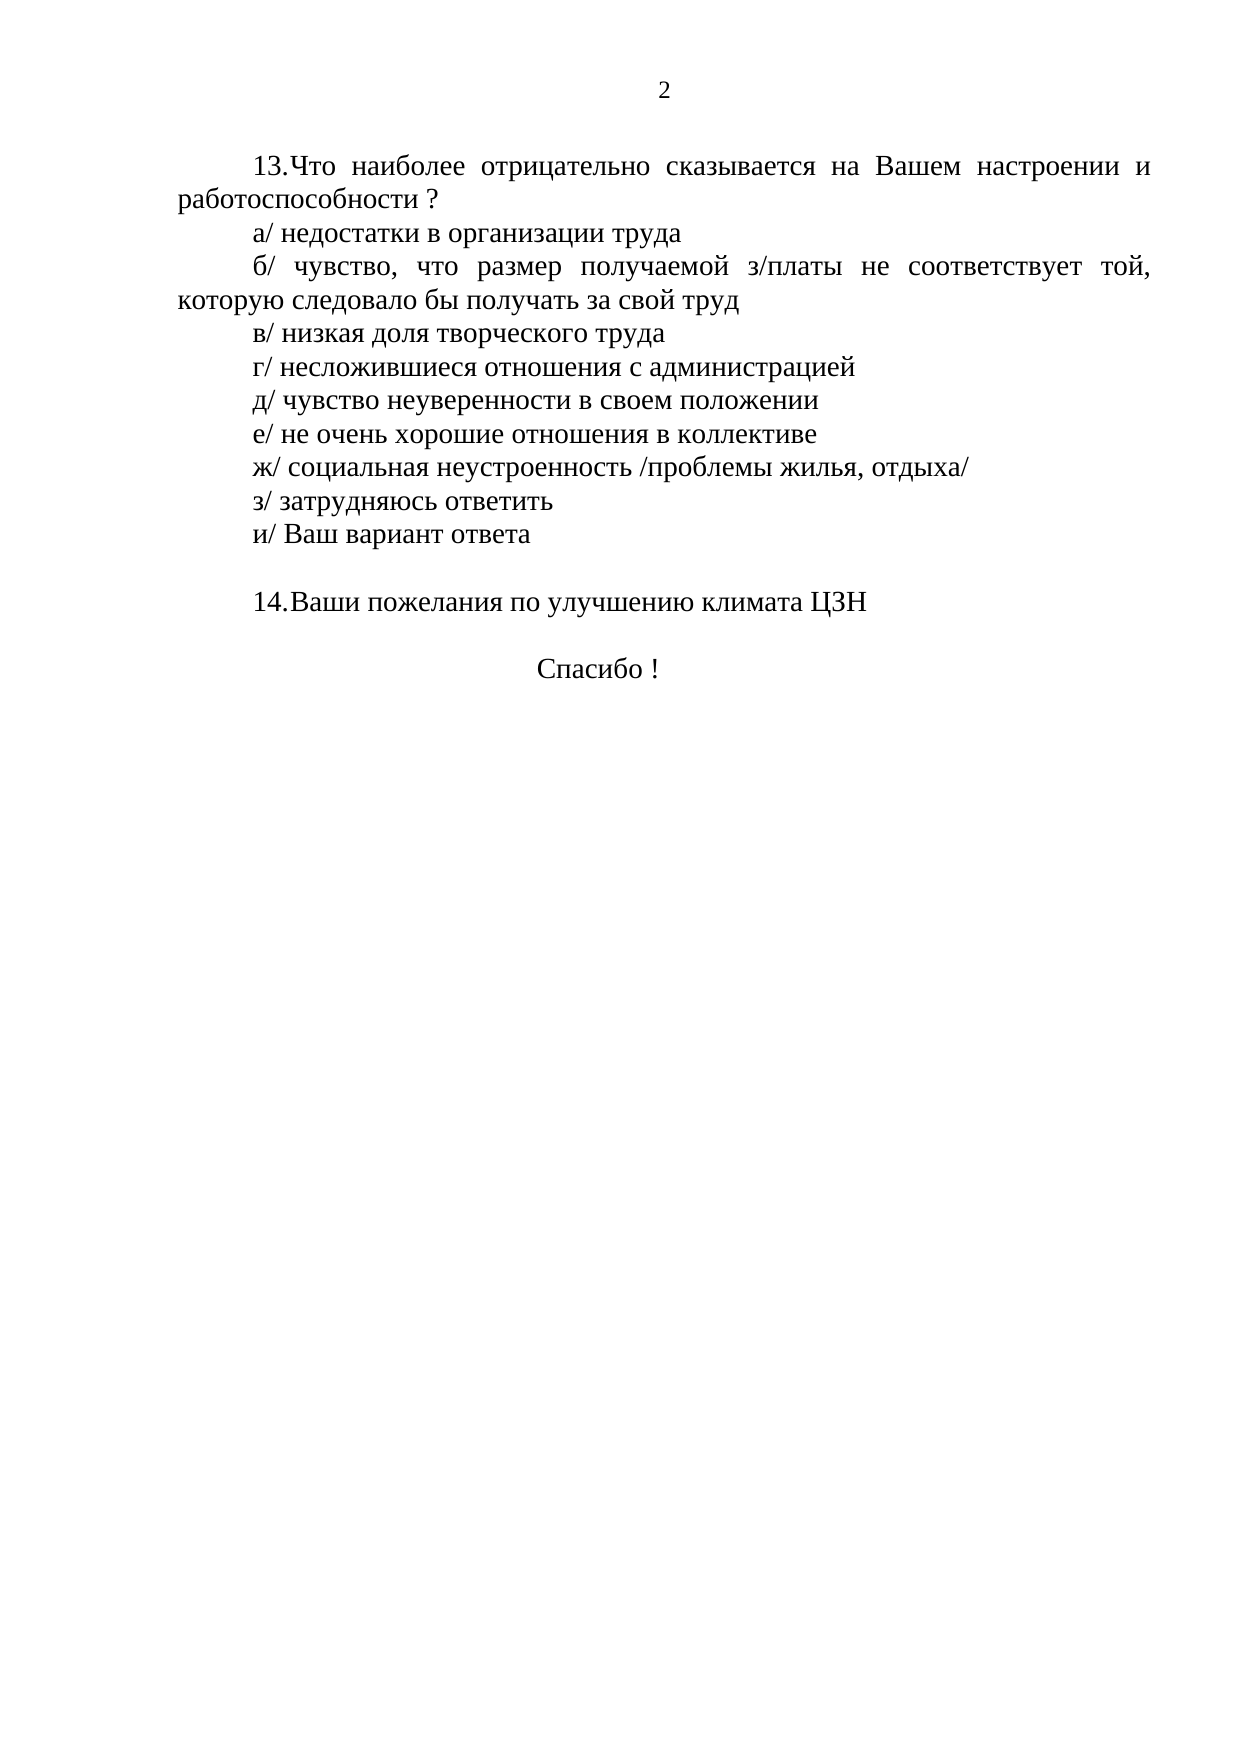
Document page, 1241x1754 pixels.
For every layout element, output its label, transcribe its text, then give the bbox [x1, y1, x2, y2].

list Ваши пожелания по улучшению климата ЦЗН [252, 584, 1152, 617]
list Что наиболее отрицательно сказывается на Вашем настроении и работоспособности ? [177, 148, 1152, 215]
text д/ чувство неуверенности в своем положении [177, 382, 1152, 416]
text б/ чувство, что размер получаемой з/платы не соответствует той, которую следовало бы получать за свой труд [177, 248, 1152, 315]
text г/ несложившиеся отношения с администрацией [177, 349, 1152, 382]
text з/ затрудняюсь ответить [177, 483, 1152, 517]
text и/ Ваш вариант ответа [177, 517, 1152, 550]
text ж/ социальная неустроенность /проблемы жилья, отдыха/ [177, 449, 1152, 483]
text е/ не очень хорошие отношения в коллективе [177, 416, 1152, 449]
subtitle Спасибо ! [252, 651, 1152, 684]
text а/ недостатки в организации труда [177, 215, 1152, 248]
subtitle в/ низкая доля творческого труда [177, 315, 1152, 349]
